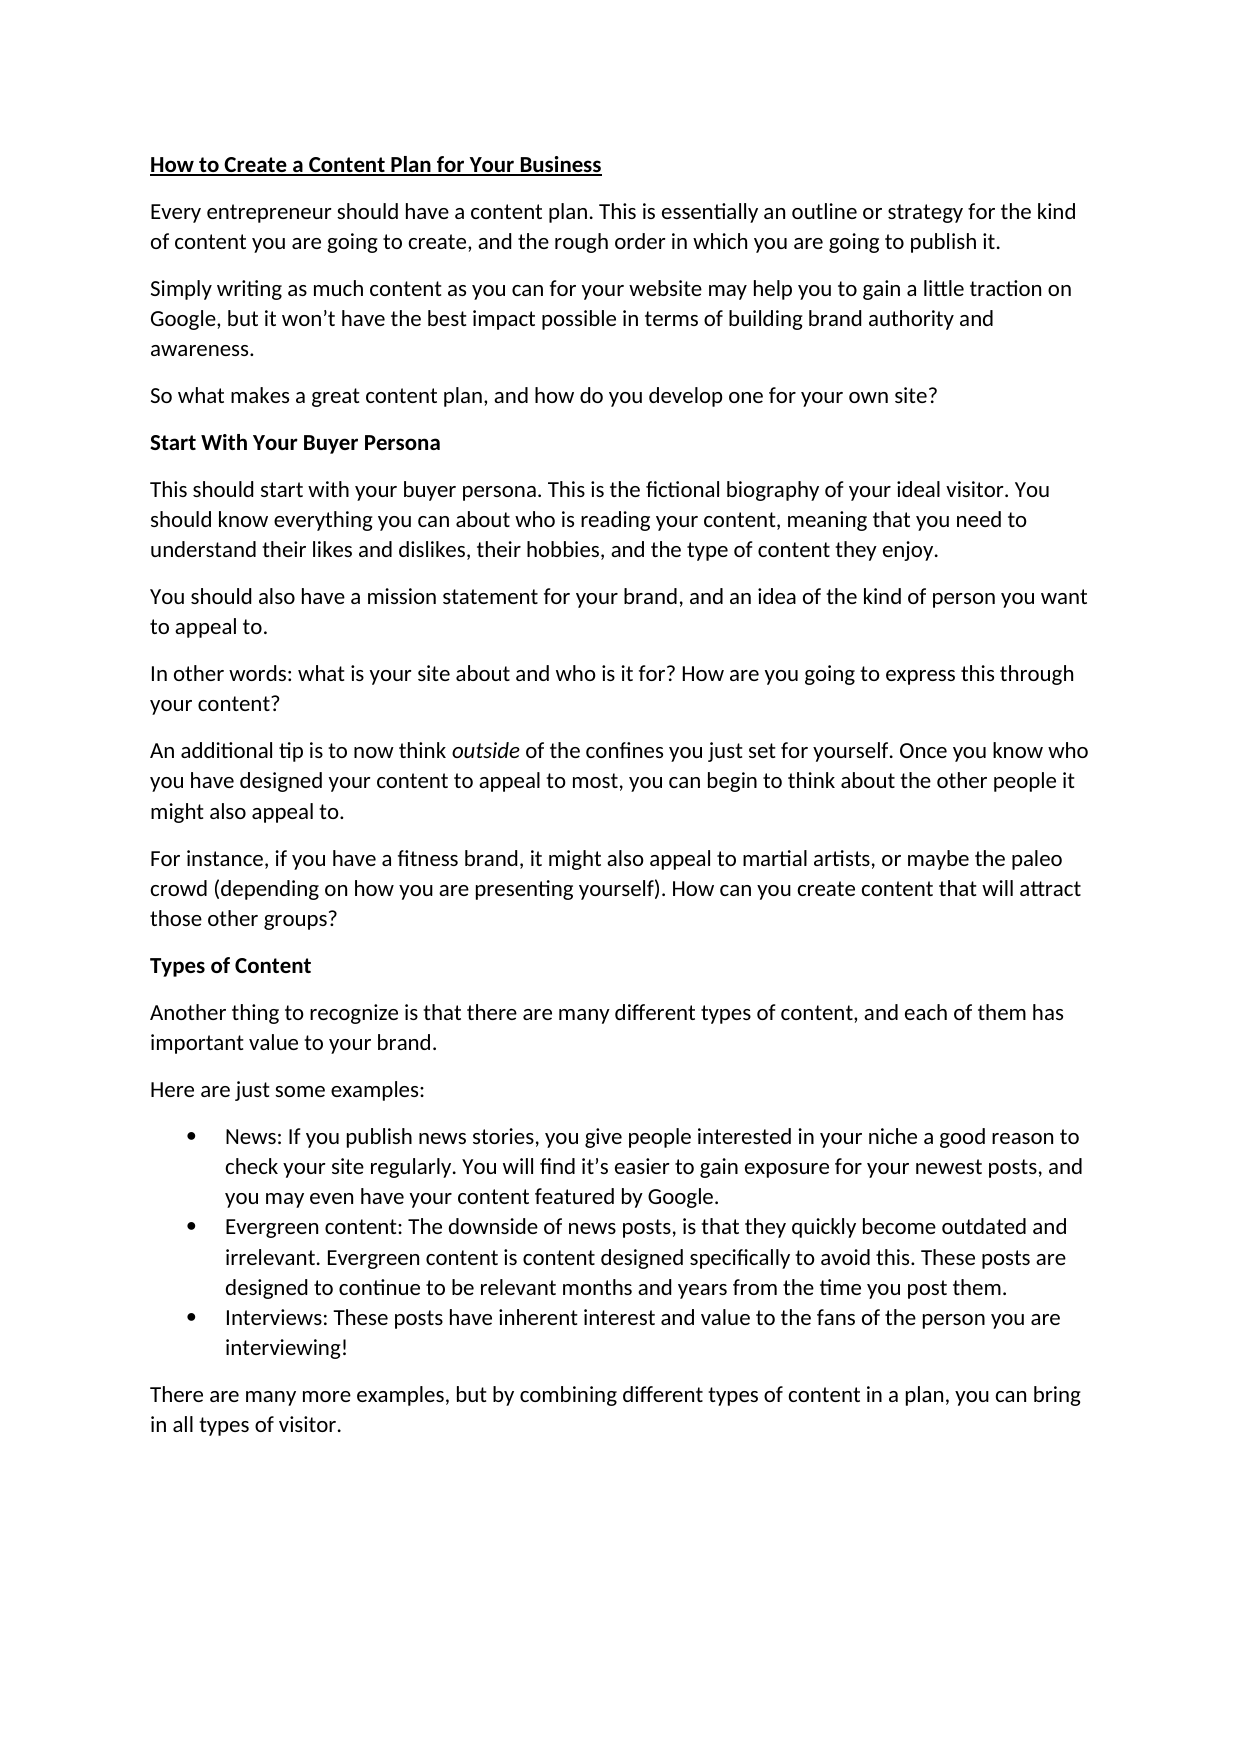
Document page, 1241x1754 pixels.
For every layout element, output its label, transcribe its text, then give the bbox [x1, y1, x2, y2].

text Types of Content [150, 951, 1090, 979]
text Here are just some examples: [150, 1075, 1090, 1103]
text Start With Your Buyer Persona [150, 428, 1090, 456]
text In other words: what is your site about and who is it for? How are you going to express this through your content? [150, 659, 1090, 718]
text Another thing to recognize is that there are many different types of content, and each of them has important value to your brand. [150, 998, 1090, 1056]
text So what makes a great content plan, and how do you develop one for your own site? [150, 381, 1090, 409]
text Every entrepreneur should have a content plan. This is essentially an outline or strategy for the kind of content you are going to create, and the rough order in which you are going to publish it. [150, 197, 1090, 255]
text For instance, if you have a fitness brand, it might also appeal to martial artists, or maybe the paleo crowd (depending on how you are presenting yourself). How can you create content that will attract those other groups? [150, 844, 1090, 932]
list Interviews: These posts have inherent interest and value to the fans of the person you are interviewing! [187, 1303, 1090, 1361]
text You should also have a mission statement for your brand, and an idea of the kind of person you want to appeal to. [150, 582, 1090, 641]
list News: If you publish news stories, you give people interested in your niche a good reason to check your site regularly. You will find it’s easier to gain exposure for your newest posts, and you may even have your content featured by Google. [187, 1122, 1090, 1210]
list Evergreen content: The downside of news posts, is that they quickly become outdated and irrelevant. Evergreen content is content designed specifically to avoid this. These posts are designed to continue to be relevant months and years from the time you post them. [187, 1212, 1090, 1301]
text An additional tip is to now think outside of the confines you just set for yourself. Once you know who you have designed your content to appeal to most, you can begin to think about the other people it might also appeal to. [150, 736, 1090, 825]
text How to Create a Content Plan for Your Business [150, 150, 1090, 178]
text Simply writing as much content as you can for your website may help you to gain a little traction on Google, but it won’t have the best impact possible in terms of building brand authority and awareness. [150, 274, 1090, 362]
text This should start with your buyer persona. This is the fictional biography of your ideal visitor. You should know everything you can about who is reading your content, meaning that you need to understand their likes and dislikes, their hobbies, and the type of content they enjoy. [150, 475, 1090, 563]
text There are many more examples, but by combining different types of content in a plan, you can bring in all types of visitor. [150, 1380, 1090, 1438]
